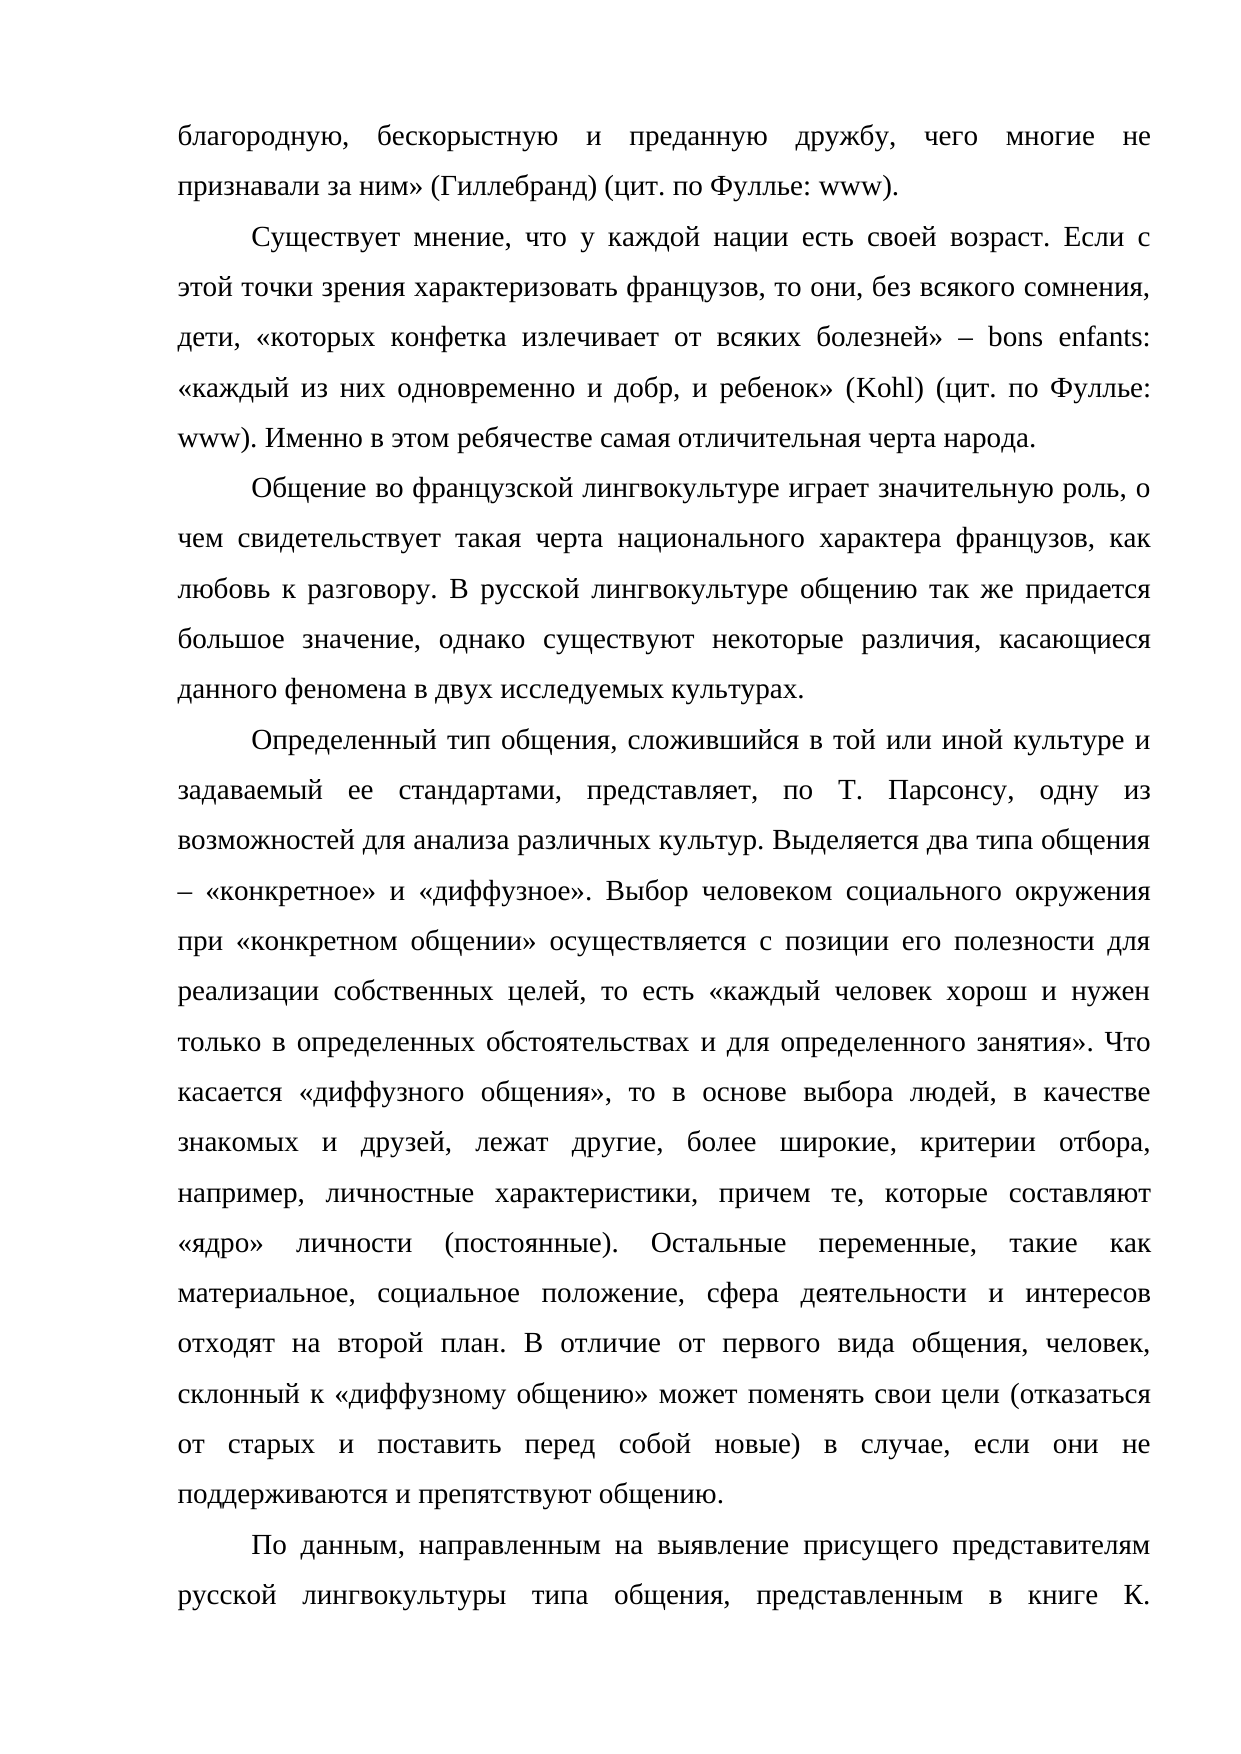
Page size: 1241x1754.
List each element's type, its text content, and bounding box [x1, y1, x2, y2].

text Общение во французской лингвокультуре играет значительную роль, о чем свидетельствует такая черта национального характера французов, как любовь к разговору. В русской лингвокультуре общению так же придается большое значение, однако существуют некоторые различия, касающиеся данного феномена в двух исследуемых культурах. [177, 470, 1152, 705]
text Определенный тип общения, сложившийся в той или иной культуре и задаваемый ее стандартами, представляет, по Т. Парсонсу, одну из возможностей для анализа различных культур. Выделяется два типа общения – «конкретное» и «диффузное». Выбор человеком социального окружения при «конкретном общении» осуществляется с позиции его полезности для реализации собственных целей, то есть «каждый человек хорош и нужен только в определенных обстоятельствах и для определенного занятия». Что касается «диффузного общения», то в основе выбора людей, в качестве знакомых и друзей, лежат другие, более широкие, критерии отбора, например, личностные характеристики, причем те, которые составляют «ядро» личности (постоянные). Остальные переменные, такие как материальное, социальное положение, сфера деятельности и интересов отходят на второй план. В отличие от первого вида общения, человек, склонный к «диффузному общению» может поменять свои цели (отказаться от старых и поставить перед собой новые) в случае, если они не поддерживаются и препятствуют общению. [177, 722, 1152, 1510]
text Существует мнение, что у каждой нации есть своей возраст. Если с этой точки зрения характеризовать французов, то они, без всякого сомнения, дети, «которых конфетка излечивает от всяких болезней» – bons enfants: «каждый из них одновременно и добр, и ребенок» (Kohl) (цит. по Фуллье: www). Именно в этом ребячестве самая отличительная черта народа. [177, 219, 1152, 453]
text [177, 1527, 1152, 1611]
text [177, 118, 1152, 202]
